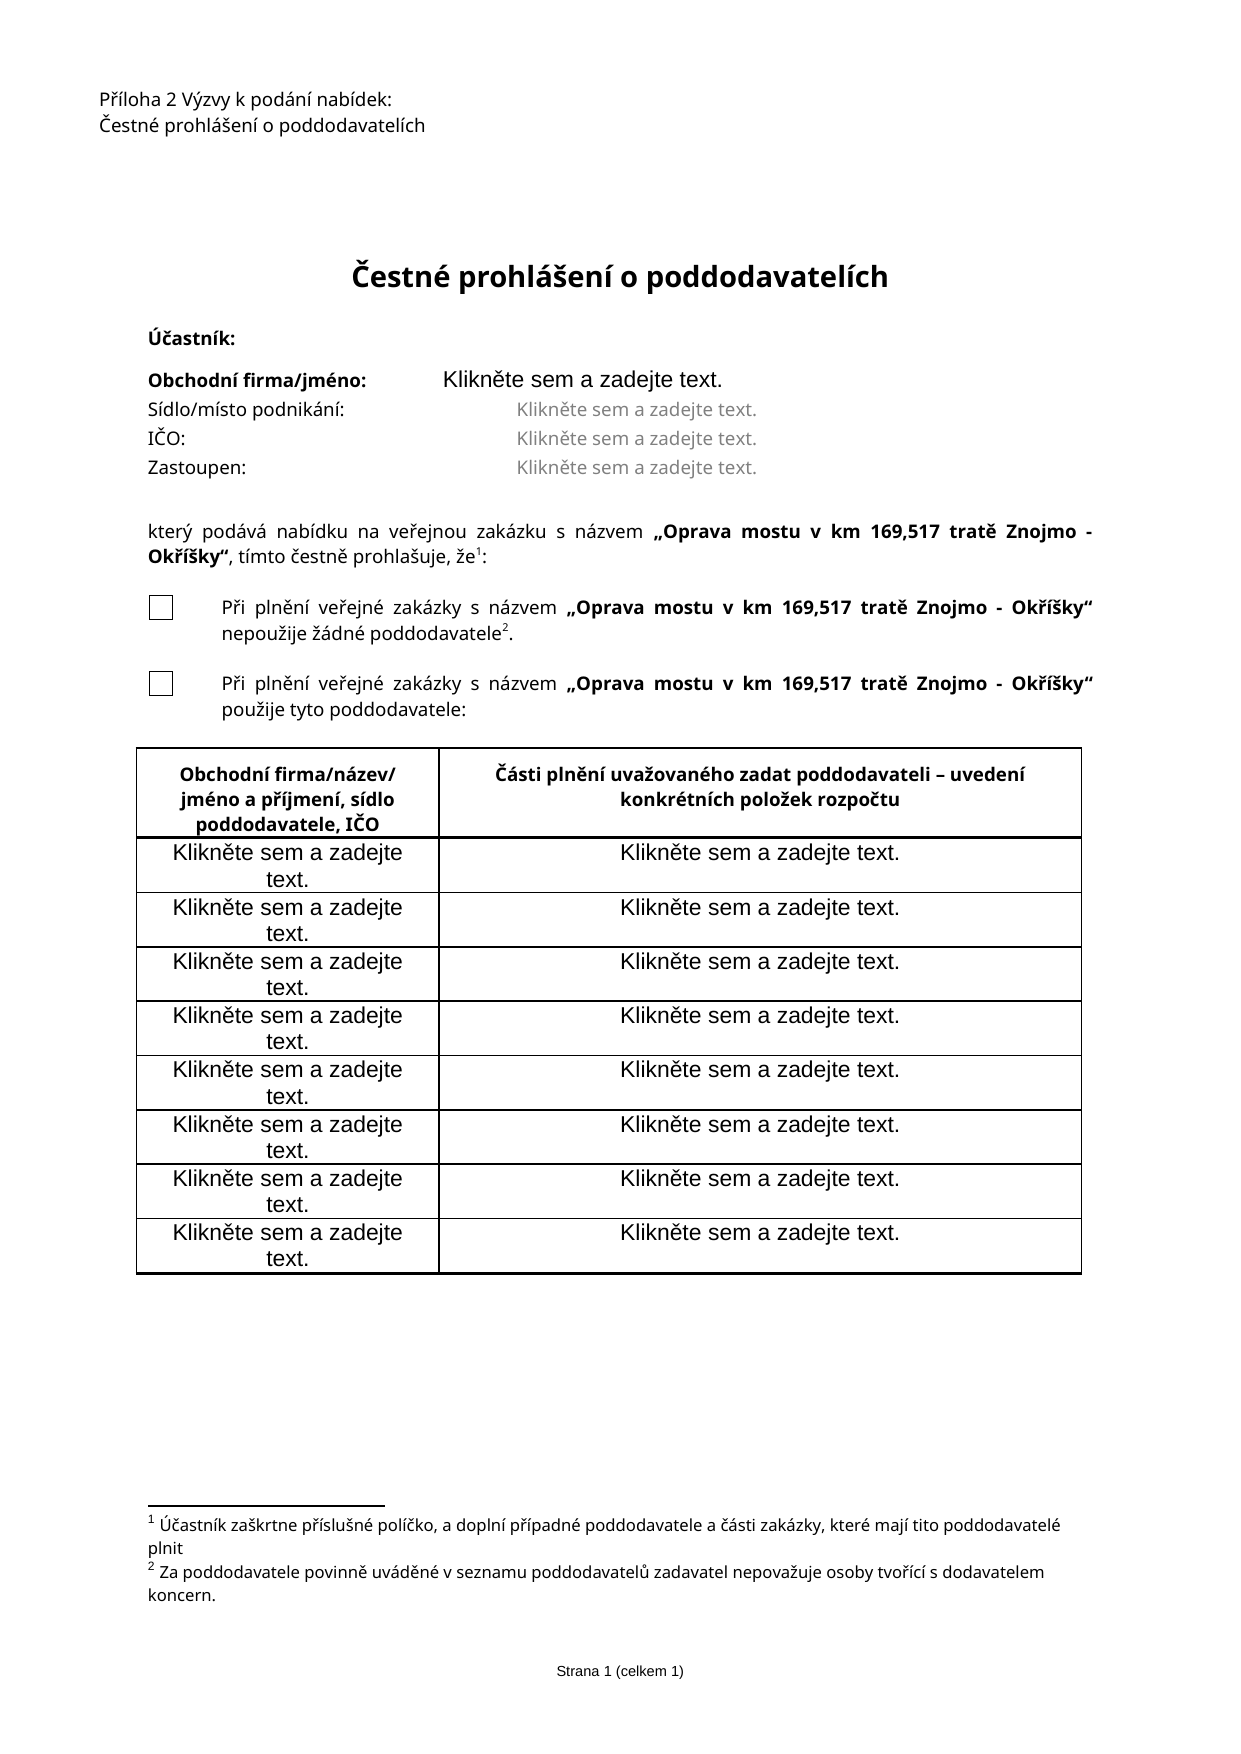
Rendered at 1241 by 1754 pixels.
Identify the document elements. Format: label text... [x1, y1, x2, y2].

text Při plnění veřejné zakázky s názvem „Oprava mostu v km 169,517 tratě Znojmo - Okříšky“ nepoužije žádné poddodavatele. [148, 594, 1093, 645]
table_header Obchodní firma/název/ jméno a příjmení, sídlo poddodavatele, IČO [137, 749, 438, 836]
text Sídlo/místo podnikání: [148, 393, 1093, 422]
text Při plnění veřejné zakázky s názvem „Oprava mostu v km 169,517 tratě Znojmo - Okříšky“ použije tyto poddodavatele: [148, 670, 1093, 721]
table_header Části plnění uvažovaného zadat poddodavateli – uvedení konkrétních položek rozpočtu [440, 749, 1081, 836]
text Obchodní firma/jméno: [148, 364, 1093, 393]
title Čestné prohlášení o poddodavatelích [148, 256, 1093, 296]
text IČO: [148, 422, 1093, 451]
text který podává nabídku na veřejnou zakázku s názvem „Oprava mostu v km 169,517 tratě Znojmo - Okříšky“, tímto čestně prohlašuje, že: [148, 518, 1093, 569]
text Účastník: [148, 321, 1093, 352]
text Zastoupen: [148, 451, 1093, 480]
